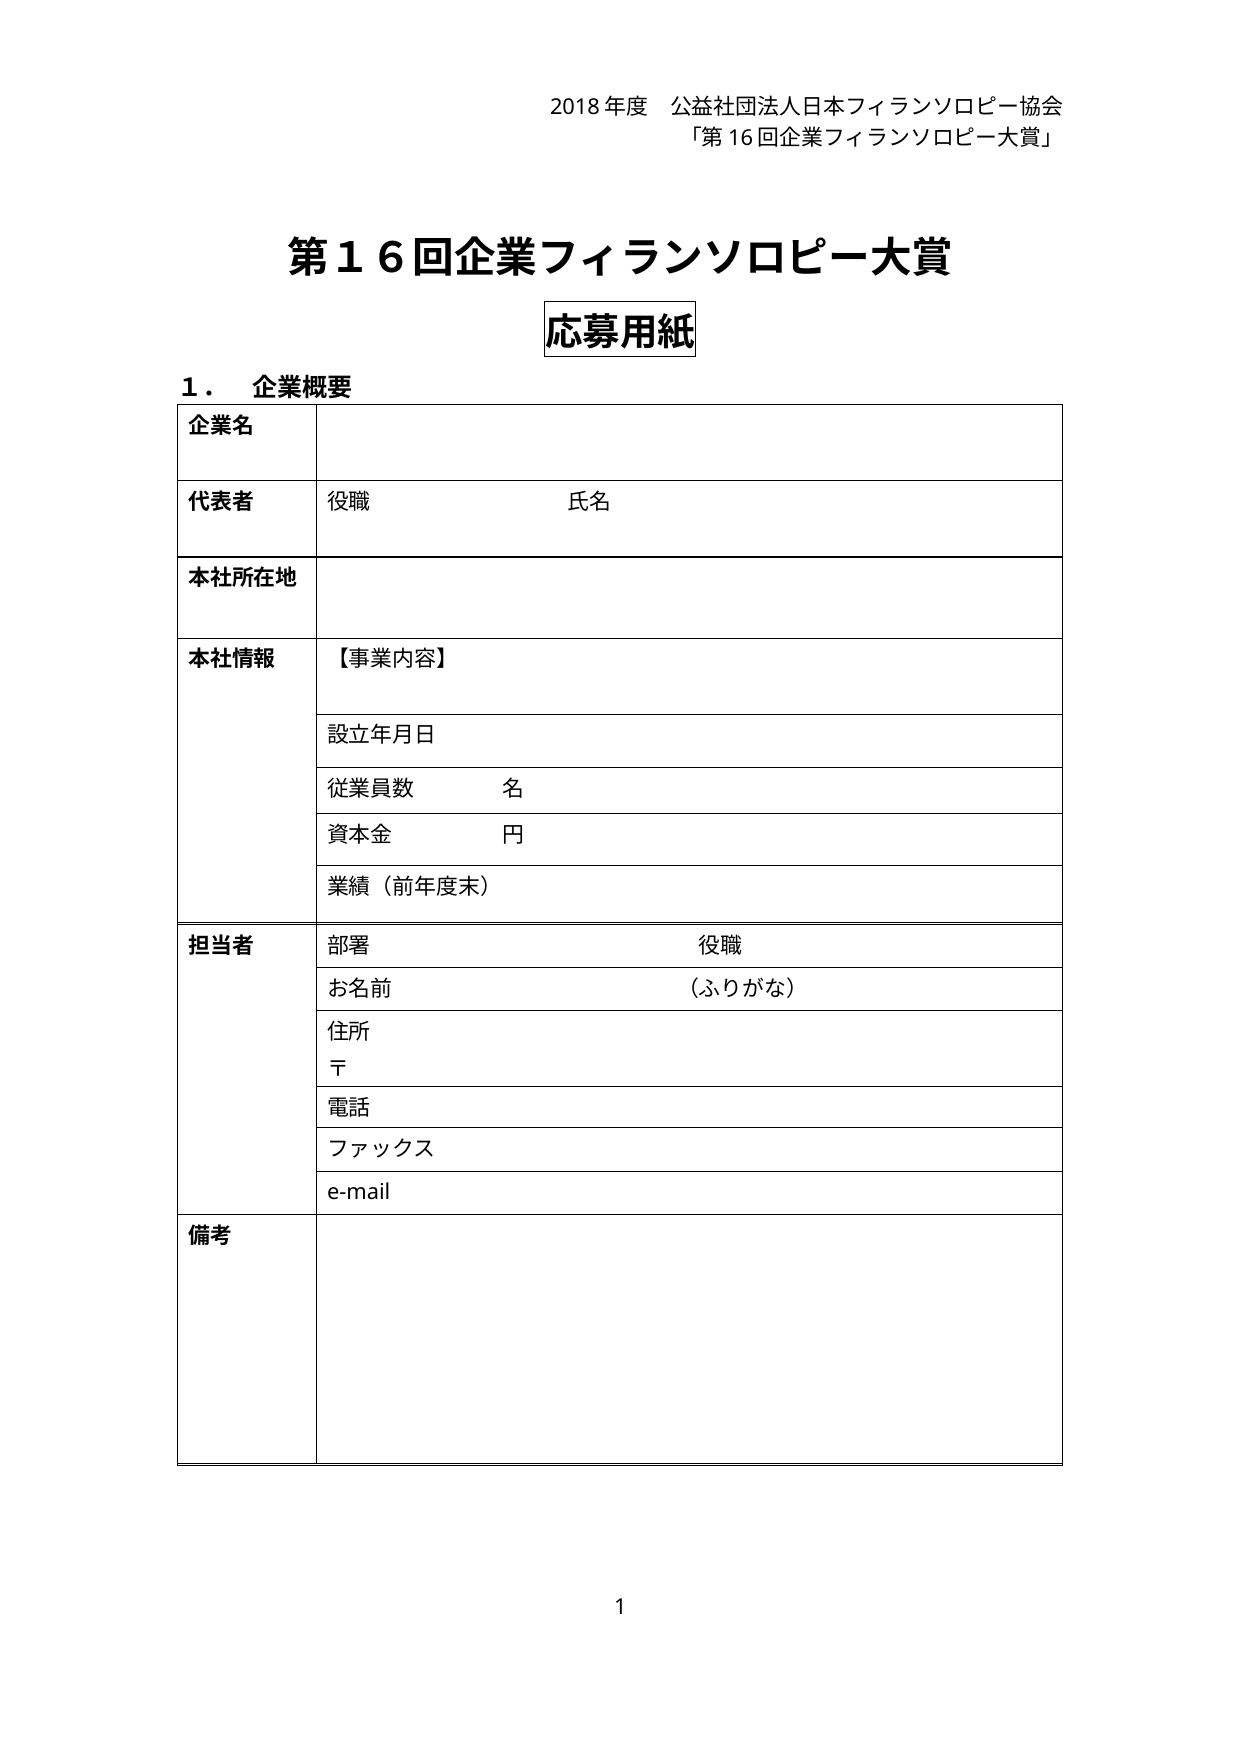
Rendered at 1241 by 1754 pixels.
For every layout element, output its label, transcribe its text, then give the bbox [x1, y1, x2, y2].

table_cell 【事業内容】 [317, 639, 1062, 713]
table_cell [317, 1215, 1062, 1463]
table_cell 担当者 [178, 925, 316, 1214]
table_cell e-mail [317, 1172, 1062, 1214]
table_cell 従業員数 名 [317, 768, 1062, 813]
table_cell 部署 役職 [317, 925, 1062, 967]
table_cell 役職 氏名 [317, 481, 1062, 556]
text 第１６回企業フィランソロピー大賞 [177, 217, 1063, 292]
table_cell 資本金 円 [317, 814, 1062, 865]
table_cell お名前 （ふりがな） [317, 968, 1062, 1010]
table_cell 代表者 [178, 481, 316, 556]
table_cell [317, 558, 1062, 637]
table_cell 住所 〒 [317, 1011, 1062, 1086]
table_cell 本社情報 [178, 639, 316, 922]
table_header [317, 405, 1062, 480]
table_cell 備考 [178, 1215, 316, 1463]
table_cell 業績（前年度末） [317, 866, 1062, 922]
table_cell ファックス [317, 1128, 1062, 1171]
table_header 企業名 [178, 405, 316, 480]
list 企業概要 [177, 367, 1063, 404]
table_cell 本社所在地 [178, 558, 316, 637]
table_cell 電話 [317, 1087, 1062, 1127]
text 応募用紙 [177, 292, 1063, 367]
table_cell 設立年月日 [317, 715, 1062, 767]
